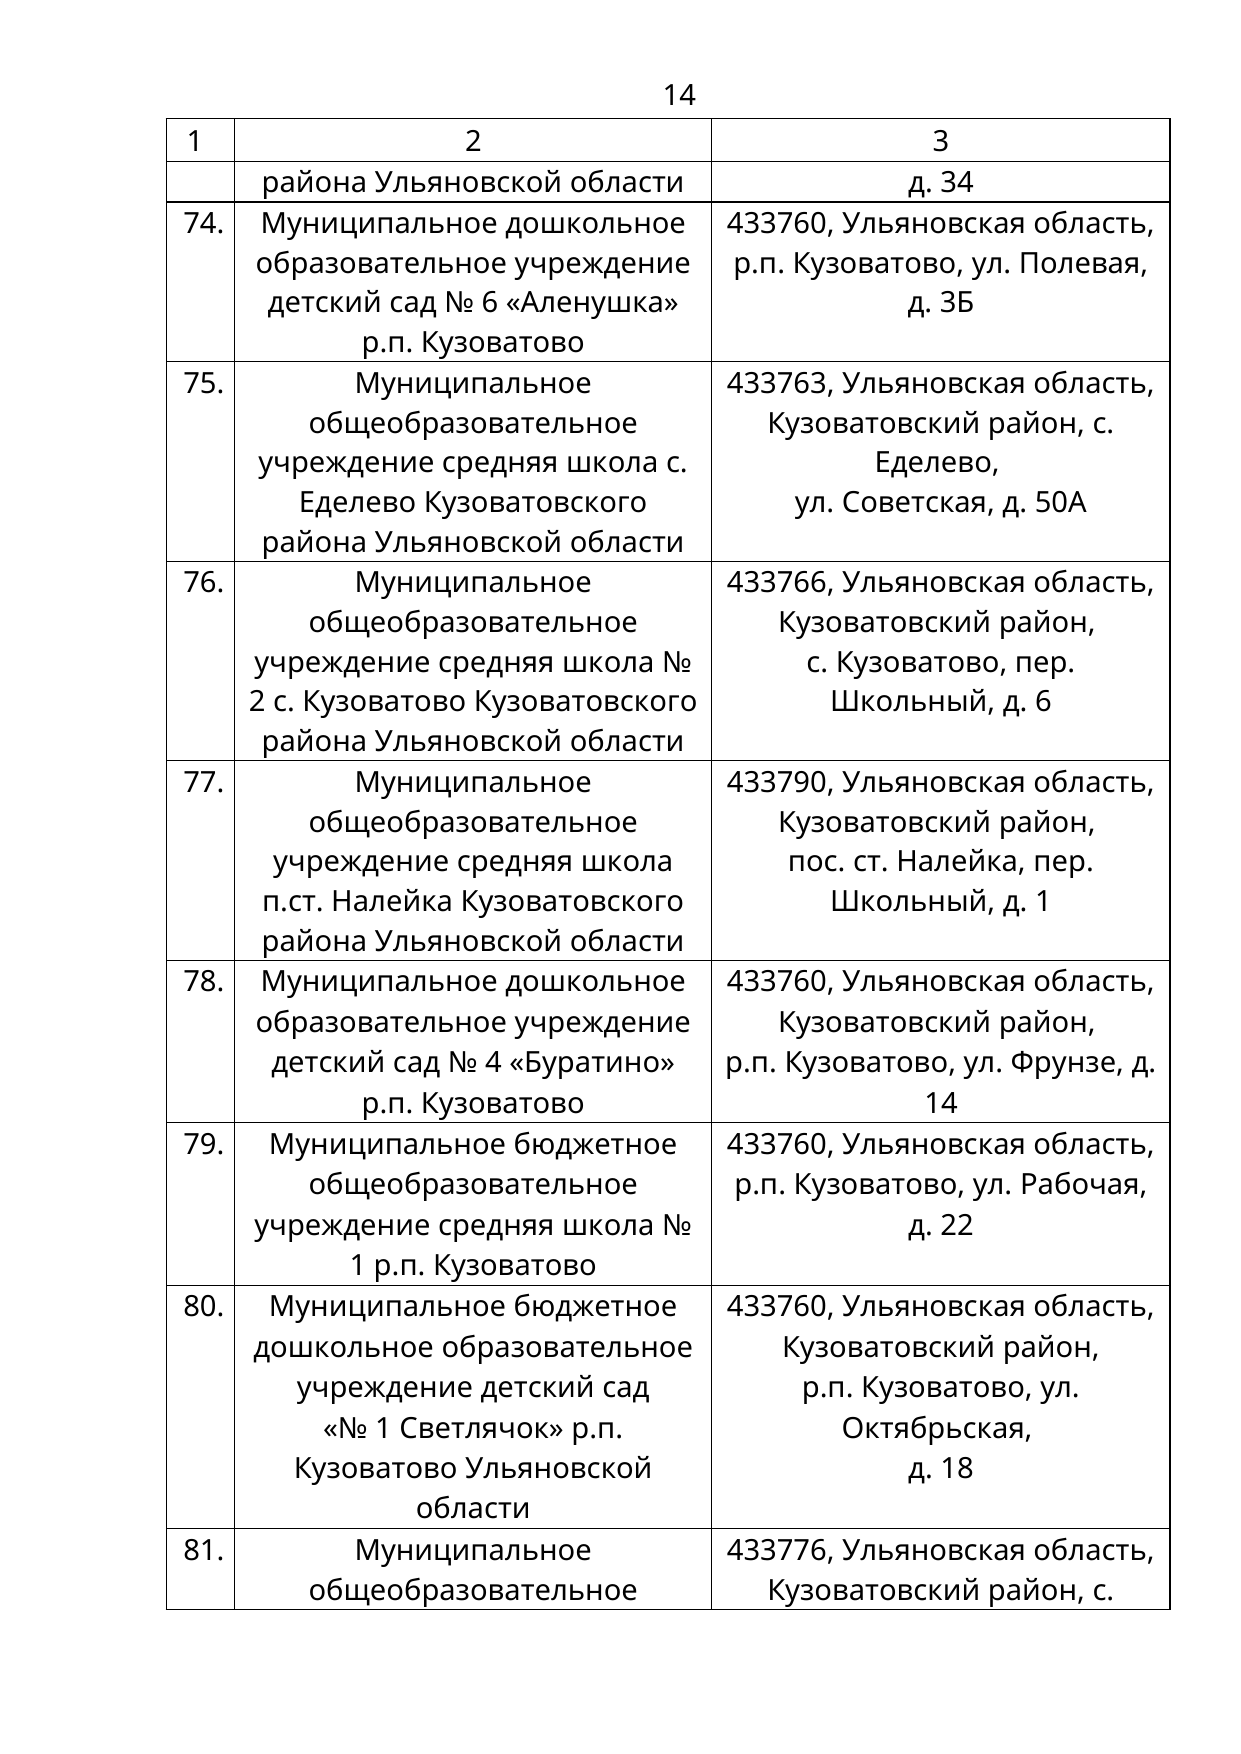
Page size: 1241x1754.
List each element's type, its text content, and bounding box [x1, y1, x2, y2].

table_header 2 [235, 119, 711, 161]
table_cell Муниципальное общеобразовательное учреждение средняя школа № 2 с. Кузоватово Кузоватовского района Ульяновской области [235, 562, 711, 760]
table_cell 433760, Ульяновская область, р.п. Кузоватово, ул. Рабочая, д. 22 [712, 1123, 1169, 1284]
table_cell Муниципальное общеобразовательное учреждение средняя школа с. Еделево Кузоватовского района Ульяновской области [235, 362, 711, 561]
table_cell Муниципальное бюджетное общеобразовательное учреждение средняя школа № 1 р.п. Кузоватово [235, 1123, 711, 1284]
table_cell 433760, Ульяновская область, р.п. Кузоватово, ул. Полевая, д. 3Б [712, 203, 1169, 361]
table_cell 433790, Ульяновская область, Кузоватовский район, пос. ст. Налейка, пер. Школьный, д. 1 [712, 761, 1169, 959]
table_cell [235, 1529, 711, 1609]
table_cell [167, 1123, 234, 1284]
table_cell 433760, Ульяновская область, Кузоватовский район, р.п. Кузоватово, ул. Фрунзе, д. 14 [712, 961, 1169, 1122]
table_cell Муниципальное бюджетное дошкольное образовательное учреждение детский сад «№ 1 Светлячок» р.п. Кузоватово Ульяновской области [235, 1286, 711, 1528]
table_cell 433763, Ульяновская область, Кузоватовский район, с. Еделево, ул. Советская, д. 50А [712, 362, 1169, 561]
table_cell [167, 162, 234, 201]
table_cell [167, 203, 234, 361]
table_cell Муниципальное общеобразовательное учреждение средняя школа п.ст. Налейка Кузоватовского района Ульяновской области [235, 761, 711, 959]
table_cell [712, 162, 1169, 201]
table_cell [167, 761, 234, 959]
table_cell Муниципальное дошкольное образовательное учреждение детский сад № 6 «Аленушка» р.п. Кузоватово [235, 203, 711, 361]
table_cell [167, 1529, 234, 1609]
table_cell [167, 961, 234, 1122]
table_header 3 [712, 119, 1169, 161]
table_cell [712, 1529, 1169, 1609]
table_cell [167, 562, 234, 760]
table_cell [235, 162, 711, 201]
table_cell [167, 1286, 234, 1528]
table_cell Муниципальное дошкольное образовательное учреждение детский сад № 4 «Буратино» р.п. Кузоватово [235, 961, 711, 1122]
table_header 1 [167, 119, 234, 161]
table_cell [167, 362, 234, 561]
table_cell 433766, Ульяновская область, Кузоватовский район, с. Кузоватово, пер. Школьный, д. 6 [712, 562, 1169, 760]
table_cell 433760, Ульяновская область, Кузоватовский район, р.п. Кузоватово, ул. Октябрьская, д. 18 [712, 1286, 1169, 1528]
